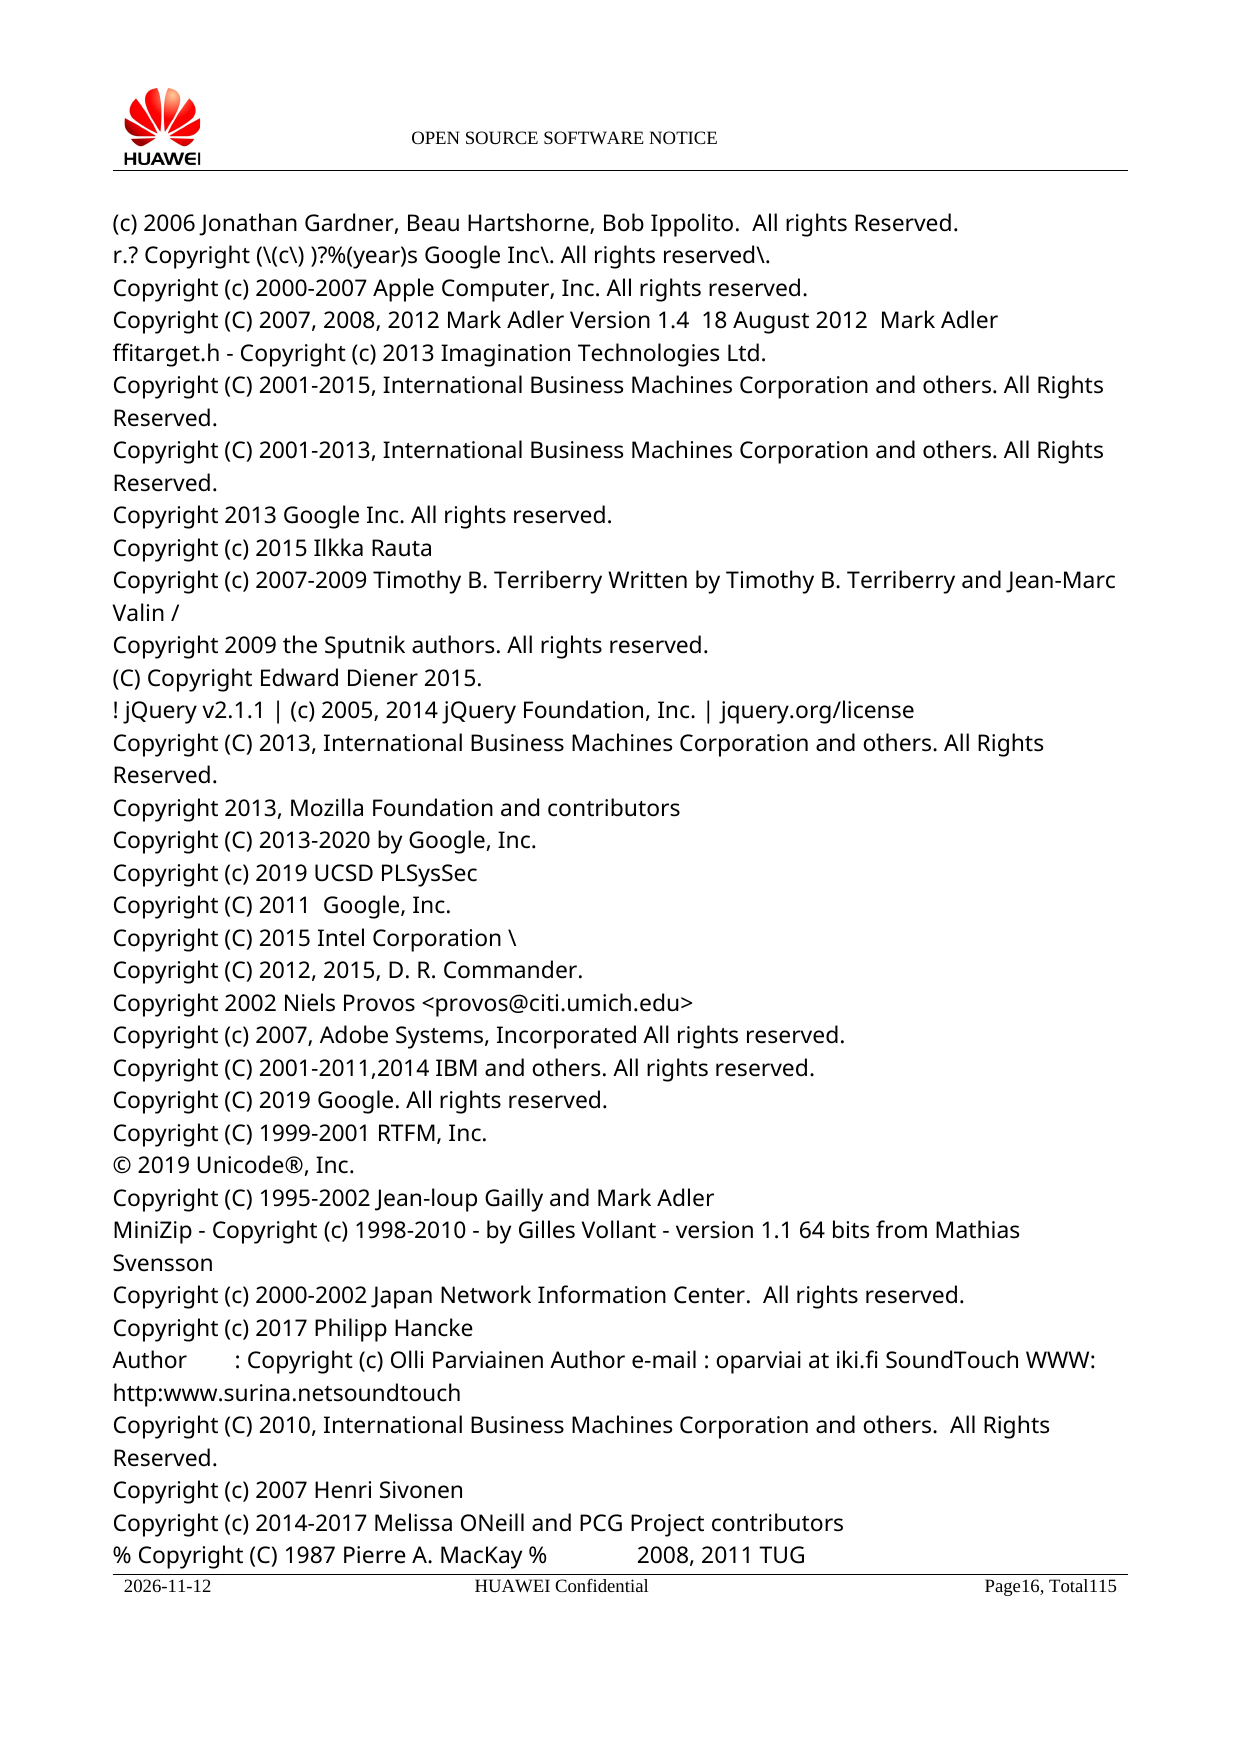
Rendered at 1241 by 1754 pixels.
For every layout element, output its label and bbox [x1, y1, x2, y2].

picture [124, 88, 201, 165]
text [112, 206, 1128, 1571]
